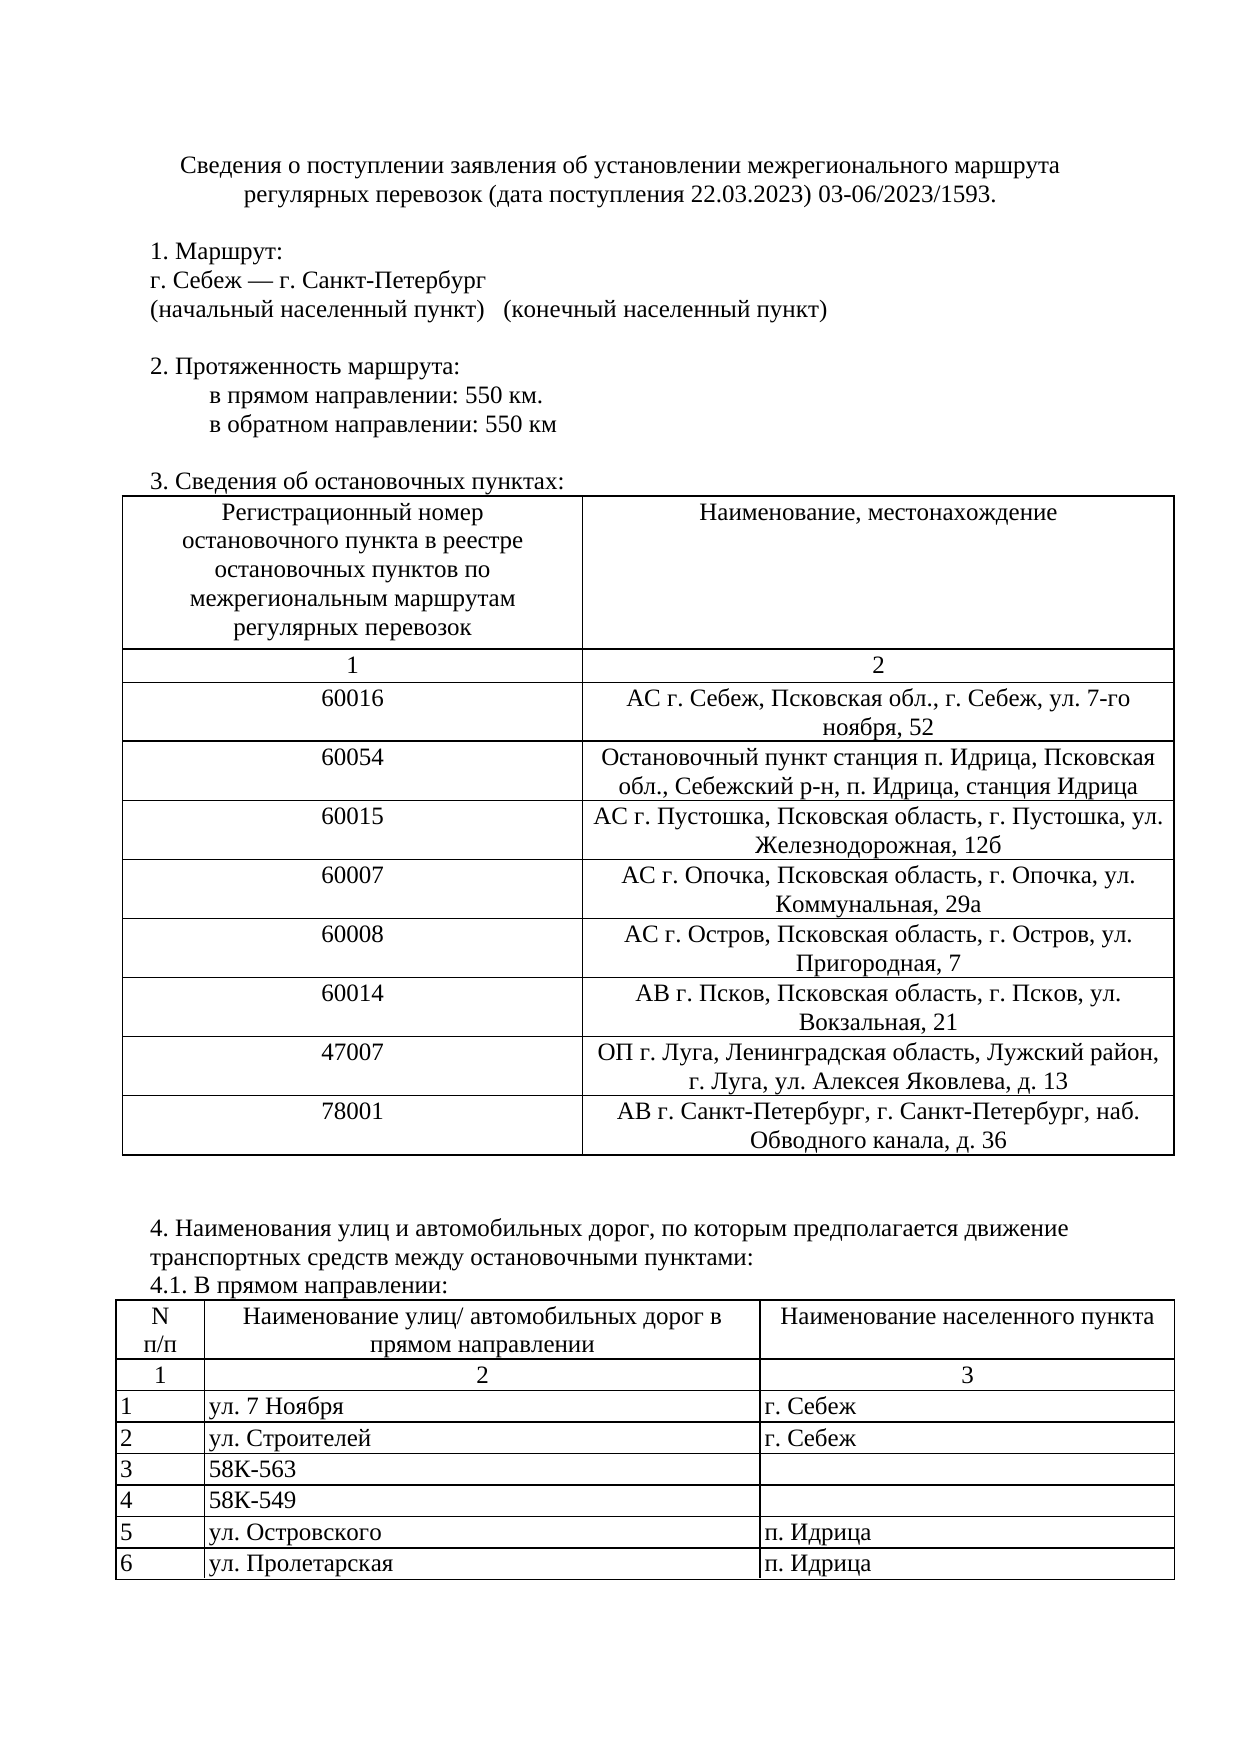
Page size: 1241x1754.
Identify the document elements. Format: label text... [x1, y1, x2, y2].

table_cell АС г. Пустошка, Псковская область, г. Пустошка, ул. Железнодорожная, 12б [583, 801, 1173, 858]
table_cell ул. Пролетарская [205, 1549, 759, 1578]
table_cell г. Себеж [761, 1391, 1174, 1421]
text 3. Сведения об остановочных пунктах: [150, 466, 1090, 495]
table_cell ул. Островского [205, 1517, 759, 1547]
table_cell 1 [117, 1391, 204, 1421]
text 2. Протяженность маршрута: [150, 351, 1090, 380]
table_cell 1 [117, 1360, 204, 1390]
table_cell АС г. Себеж, Псковская обл., г. Себеж, ул. 7-го ноября, 52 [583, 683, 1173, 740]
table_cell Остановочный пункт станция п. Идрица, Псковская обл., Себежский р-н, п. Идрица, станция Идрица [583, 742, 1173, 799]
table_cell 78001 [123, 1096, 582, 1154]
table_cell ОП г. Луга, Ленинградская область, Лужский район, г. Луга, ул. Алексея Яковлева, д. 13 [583, 1037, 1173, 1095]
text г. Себеж — г. Санкт-Петербург [150, 265, 1090, 294]
table_cell 58К-549 [205, 1486, 759, 1516]
text Сведения о поступлении заявления об установлении межрегионального маршрута регулярных перевозок (дата поступления 22.03.2023) 03-06/2023/1593. [150, 150, 1090, 207]
table_cell 47007 [123, 1037, 582, 1095]
text в обратном направлении: 550 км [150, 409, 1090, 437]
text в прямом направлении: 550 км. [150, 380, 1090, 409]
table_cell [761, 1454, 1174, 1484]
table_cell 3 [117, 1454, 204, 1484]
text 1. Маршрут: [150, 236, 1090, 265]
table_cell 3 [761, 1360, 1174, 1390]
text 4. Наименования улиц и автомобильных дорог, по которым предполагается движение транспортных средств между остановочными пунктами: [150, 1213, 1090, 1270]
table_cell 60015 [123, 801, 582, 858]
table_cell 2 [583, 650, 1173, 681]
table_cell 1 [123, 650, 582, 681]
table_cell ул. Строителей [205, 1423, 759, 1453]
table_header Регистрационный номер остановочного пункта в реестре остановочных пунктов по межрегиональным маршрутам регулярных перевозок [123, 497, 582, 648]
table_cell 60016 [123, 683, 582, 740]
table_header Наименование населенного пункта [761, 1301, 1174, 1358]
table_cell ул. 7 Ноября [205, 1391, 759, 1421]
table_cell п. Идрица [761, 1549, 1174, 1578]
text 4.1. В прямом направлении: [150, 1270, 1090, 1299]
table_cell 60054 [123, 742, 582, 799]
table_cell АВ г. Псков, Псковская область, г. Псков, ул. Вокзальная, 21 [583, 978, 1173, 1036]
table_cell 60008 [123, 919, 582, 977]
table_cell г. Себеж [761, 1423, 1174, 1453]
table_header N п/п [117, 1301, 204, 1358]
table_cell 2 [117, 1423, 204, 1453]
text (начальный населенный пункт) (конечный населенный пункт) [150, 294, 1090, 322]
table_cell 58К-563 [205, 1454, 759, 1484]
table_cell п. Идрица [761, 1517, 1174, 1547]
table_cell АС г. Остров, Псковская область, г. Остров, ул. Пригородная, 7 [583, 919, 1173, 977]
table_cell 2 [205, 1360, 759, 1390]
table_cell АВ г. Санкт-Петербург, г. Санкт-Петербург, наб. Обводного канала, д. 36 [583, 1096, 1173, 1154]
table_cell 5 [117, 1517, 204, 1547]
table_cell 4 [117, 1486, 204, 1516]
table_cell 60007 [123, 860, 582, 918]
table_cell 6 [117, 1549, 204, 1578]
table_header Наименование улиц/ автомобильных дорог в прямом направлении [205, 1301, 759, 1358]
table_cell [761, 1486, 1174, 1516]
table_cell АС г. Опочка, Псковская область, г. Опочка, ул. Коммунальная, 29а [583, 860, 1173, 918]
table_header Наименование, местонахождение [583, 497, 1173, 648]
table_cell 60014 [123, 978, 582, 1036]
